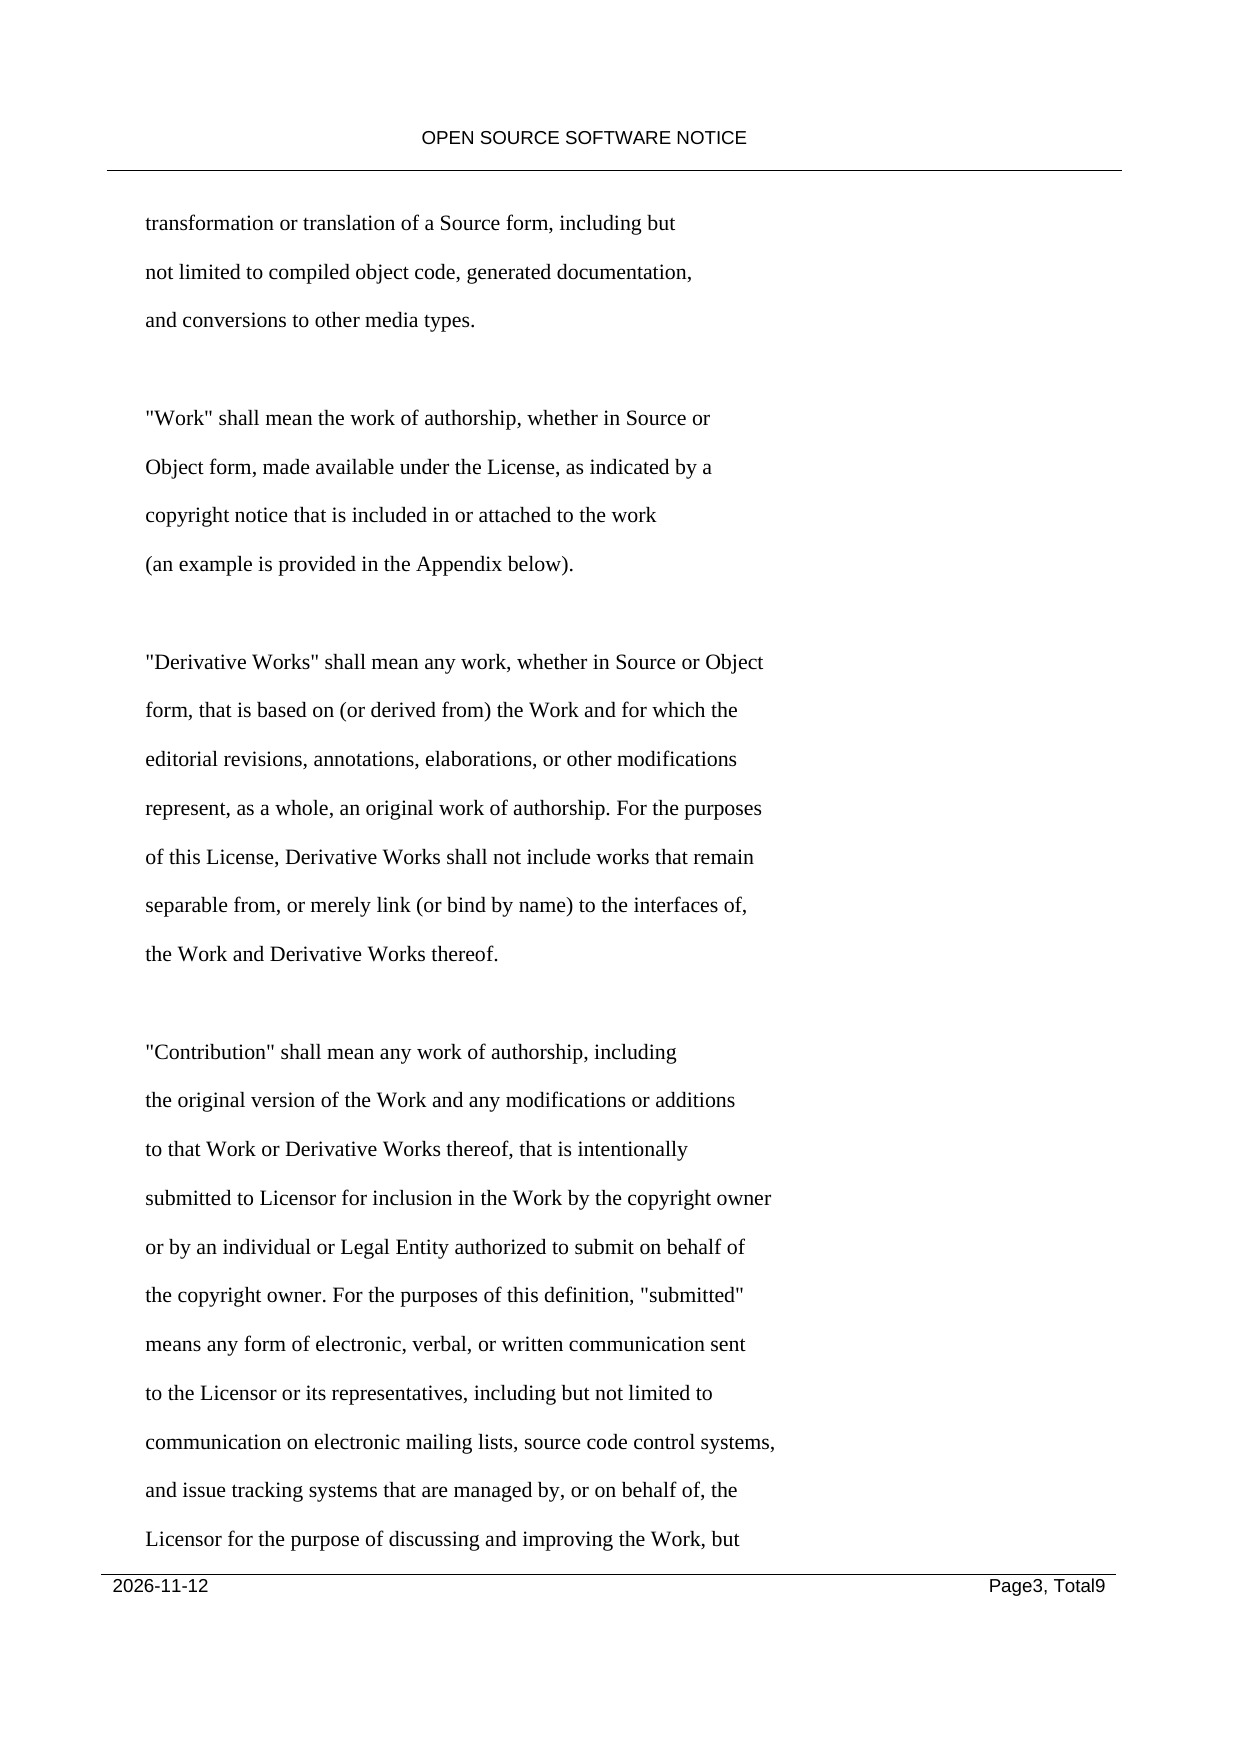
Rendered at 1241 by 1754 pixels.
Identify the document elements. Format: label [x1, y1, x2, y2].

text [112, 206, 1128, 1555]
